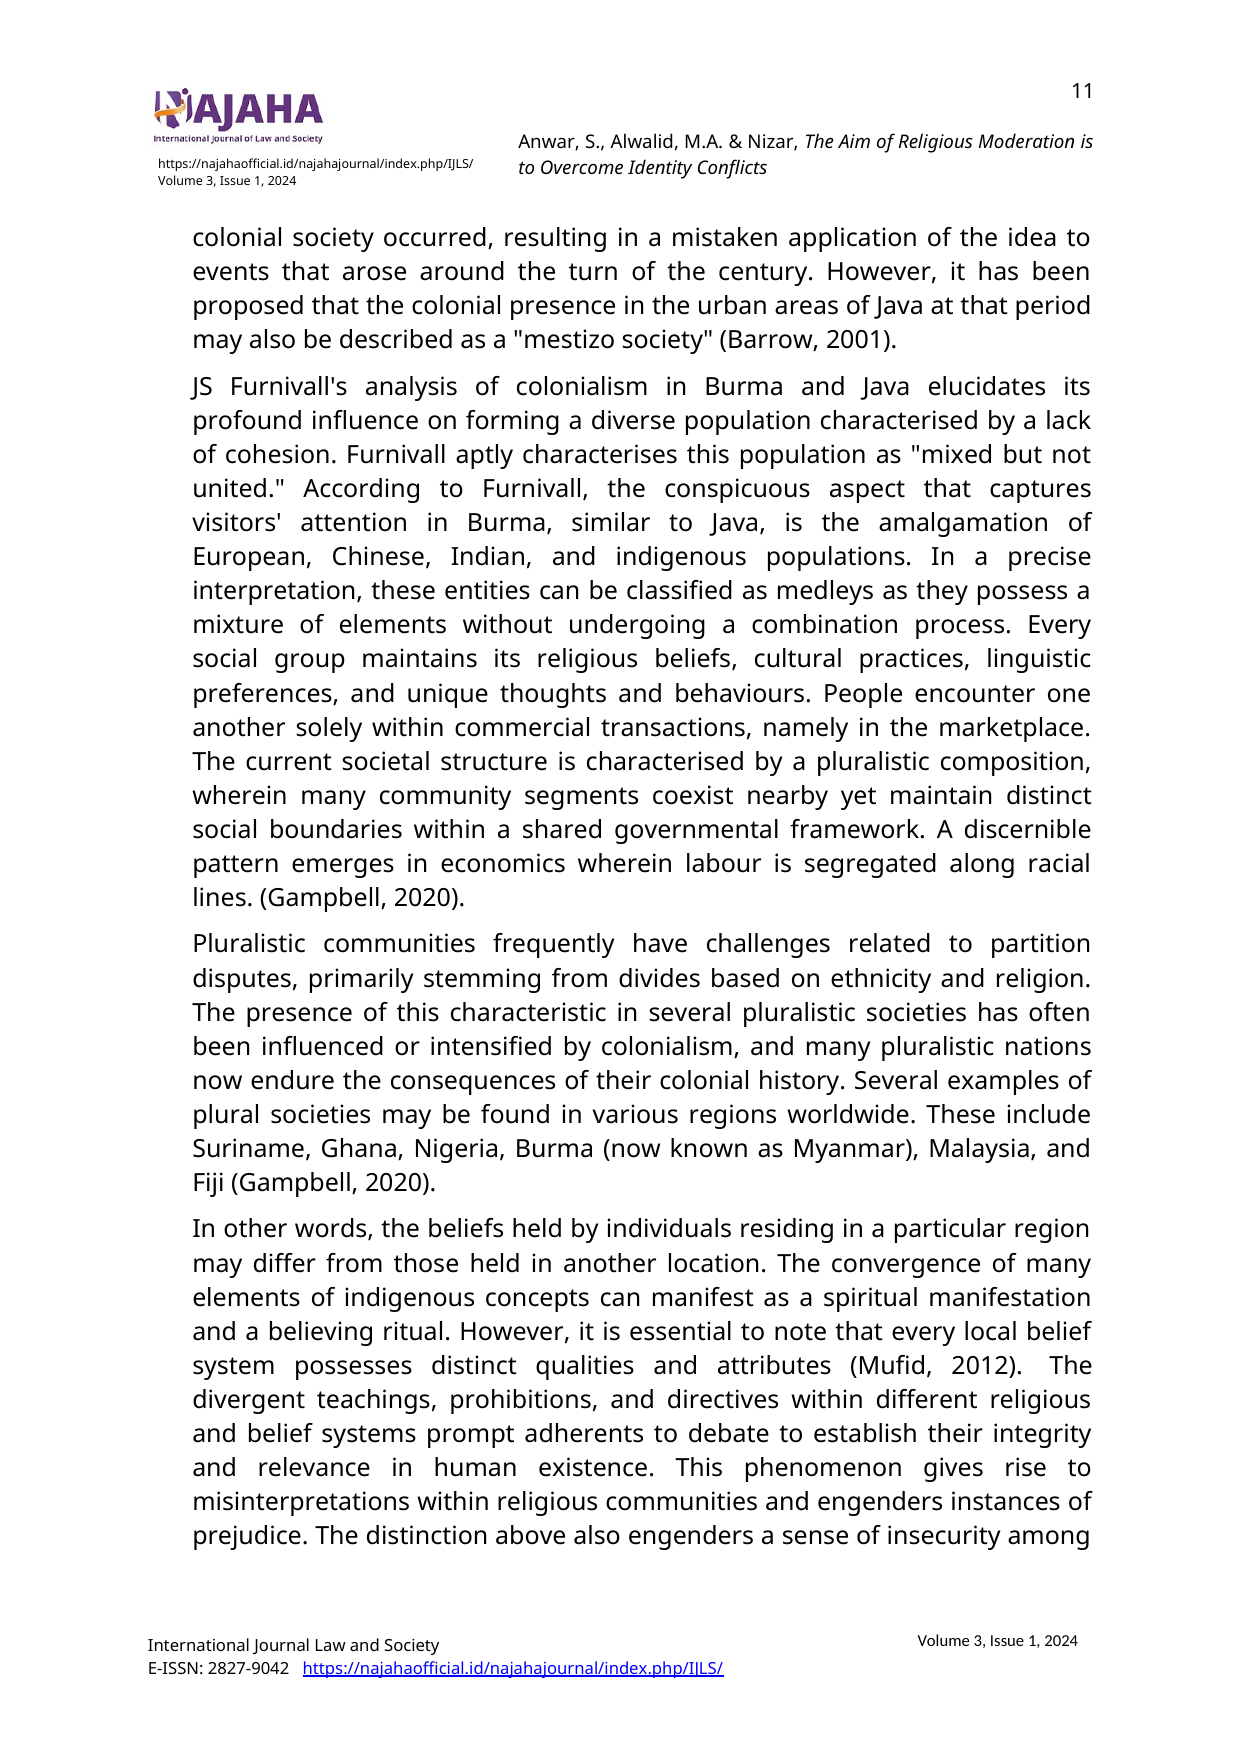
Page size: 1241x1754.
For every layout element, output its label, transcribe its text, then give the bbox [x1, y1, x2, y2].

text Pluralistic communities frequently have challenges related to partition disputes, primarily stemming from divides based on ethnicity and religion. The presence of this characteristic in several pluralistic societies has often been influenced or intensified by colonialism, and many pluralistic nations now endure the consequences of their colonial history. Several examples of plural societies may be found in various regions worldwide. These include Suriname, Ghana, Nigeria, Burma (now known as Myanmar), Malaysia, and Fiji (Gampbell, 2020). [192, 926, 1092, 1199]
picture [147, 75, 328, 158]
text JS Furnivall's analysis of colonialism in Burma and Java elucidates its profound influence on forming a diverse population characterised by a lack of cohesion. Furnivall aptly characterises this population as "mixed but not united." According to Furnivall, the conspicuous aspect that captures visitors' attention in Burma, similar to Java, is the amalgamation of European, Chinese, Indian, and indigenous populations. In a precise interpretation, these entities can be classified as medleys as they possess a mixture of elements without undergoing a combination process. Every social group maintains its religious beliefs, cultural practices, linguistic preferences, and unique thoughts and behaviours. People encounter one another solely within commercial transactions, namely in the marketplace. The current societal structure is characterised by a pluralistic composition, wherein many community segments coexist nearby yet maintain distinct social boundaries within a shared governmental framework. A discernible pattern emerges in economics wherein labour is segregated along racial lines. (Gampbell, 2020). [192, 369, 1092, 914]
